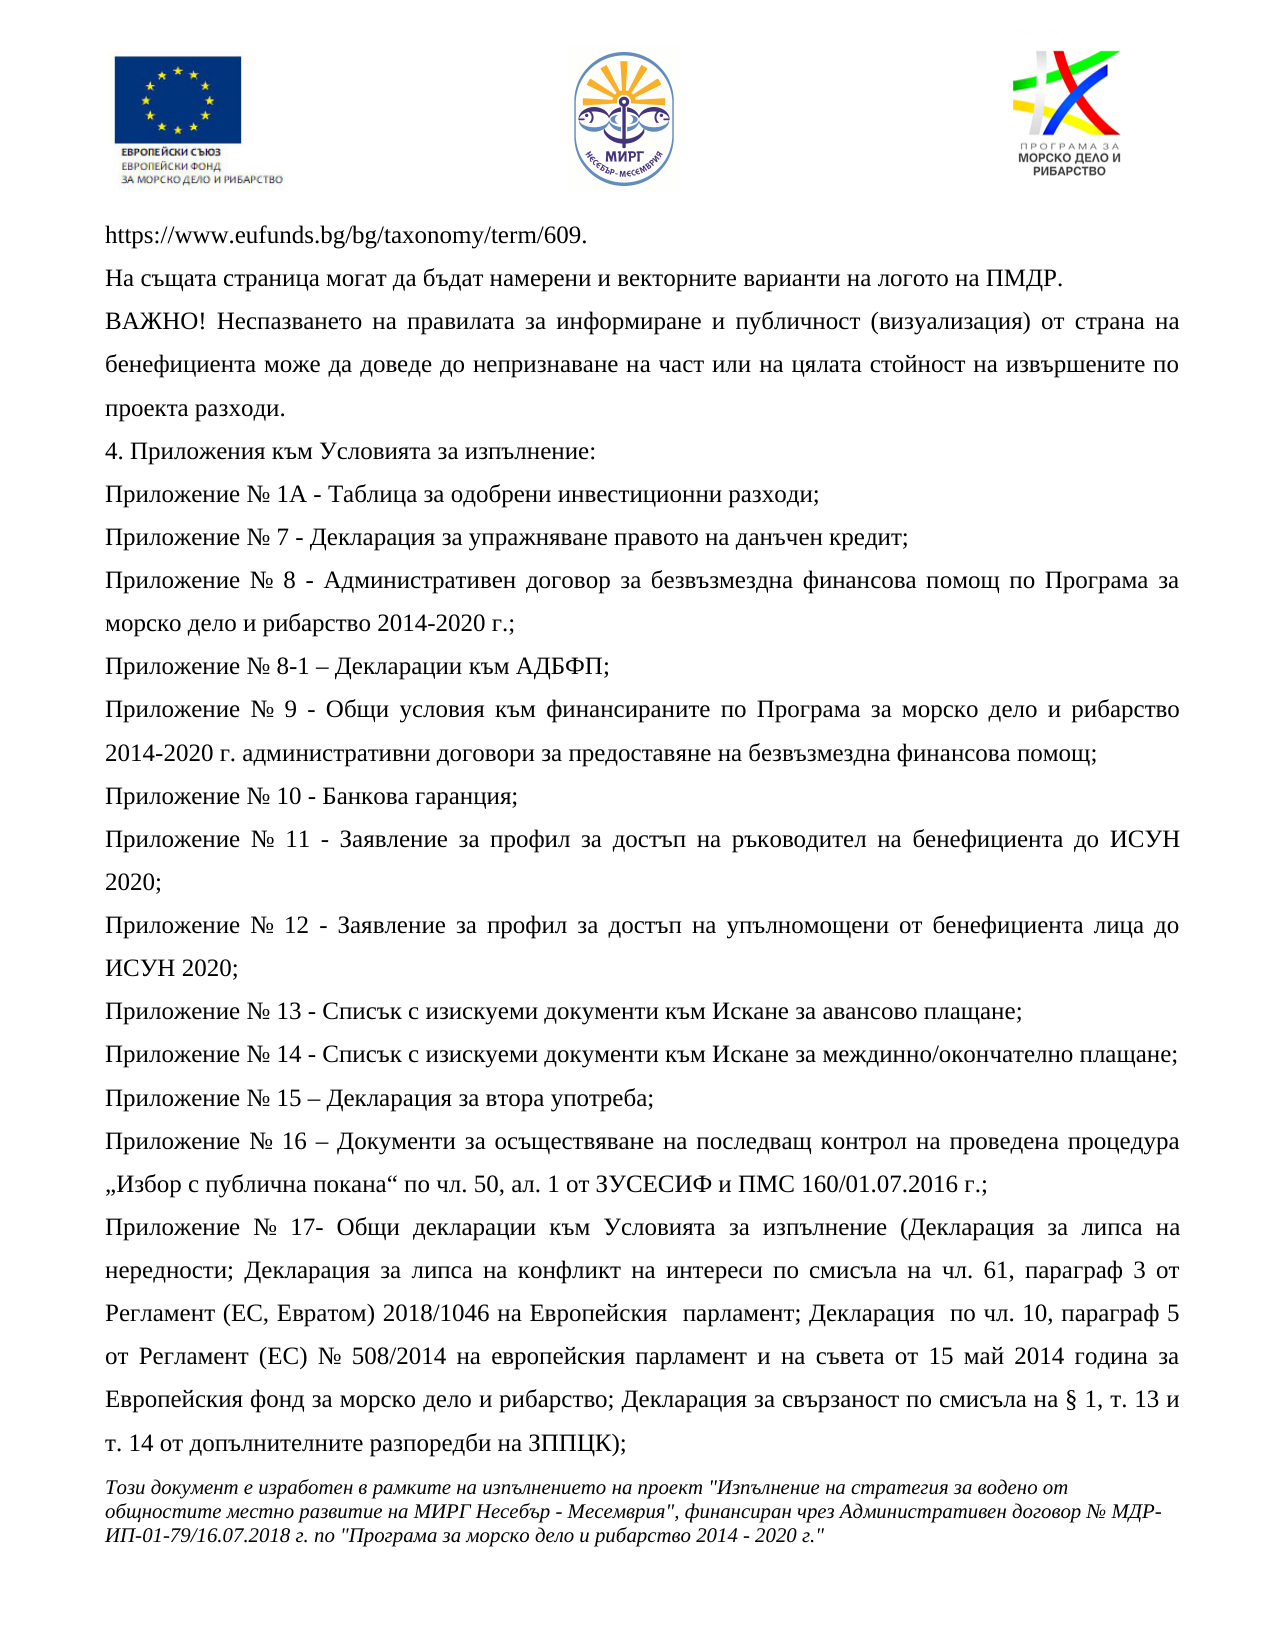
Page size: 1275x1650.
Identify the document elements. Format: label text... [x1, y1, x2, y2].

picture [975, 29, 1155, 192]
text Приложение № 7 - Декларация за упражняване правото на данъчен кредит; [105, 522, 1181, 551]
text Приложение № 17- Общи декларации към Условията за изпълнение (Декларация за липса на нередности; Декларация за липса на конфликт на интереси по смисъла на чл. 61, параграф 3 от Регламент (ЕС, Евратом) 2018/1046 на Европейския парламент; Декларация по чл. 10, параграф 5 от Регламент (ЕС) № 508/2014 на европейския парламент и на съвета от 15 май 2014 година за Европейския фонд за морско дело и рибарство; Декларация за свързаност по смисъла на § 1, т. 13 и т. 14 от допълнителните разпоредби на ЗППЦК); [105, 1212, 1181, 1456]
text Приложение № 10 - Банкова гаранция; [105, 781, 1181, 809]
text Приложение № 16 – Документи за осъществяване на последващ контрол на проведена процедура „Избор с публична покана“ по чл. 50, ал. 1 от ЗУСЕСИФ и ПМС 160/01.07.2016 г.; [105, 1126, 1181, 1198]
text Приложение № 8 - Aдминистративен договор за безвъзмездна финансова помощ по Програма за морско дело и рибарство 2014-2020 г.; [105, 565, 1181, 637]
text 4. Приложения към Условията за изпълнение: [105, 436, 1181, 464]
text ВАЖНО! Неспазването на правилата за информиране и публичност (визуализация) от страна на бенефициента може да доведе до непризнаване на част или на цялата стойност на извършените по проекта разходи. [105, 306, 1181, 421]
text Приложение № 8-1 – Декларации към АДБФП; [105, 651, 1181, 680]
text Приложение № 13 - Списък с изискуеми документи към Искане за авансово плащане; [105, 996, 1181, 1025]
text Приложение № 1А - Таблица за одобрени инвестиционни разходи; [105, 479, 1181, 508]
text Приложение № 14 - Списък с изискуеми документи към Искане за междинно/окончателно плащане; [105, 1039, 1181, 1068]
text Приложение № 15 – Декларация за втора употреба; [105, 1083, 1181, 1111]
picture [105, 51, 284, 192]
text https://www.eufunds.bg/bg/taxonomy/term/609. [105, 220, 1181, 249]
text Приложение № 9 - Общи условия към финансираните по Програма за морско дело и рибарство 2014-2020 г. административни договори за предоставяне на безвъзмездна финансова помощ; [105, 694, 1181, 766]
text На същата страница могат да бъдат намерени и векторните варианти на логото на ПМДР. [105, 263, 1181, 292]
text Приложение № 11 - Заявление за профил за достъп на ръководител на бенефициента до ИСУН 2020; [105, 824, 1181, 896]
picture [567, 46, 681, 192]
text Приложение № 12 - Заявление за профил за достъп на упълномощени от бенефициента лица до ИСУН 2020; [105, 910, 1181, 982]
